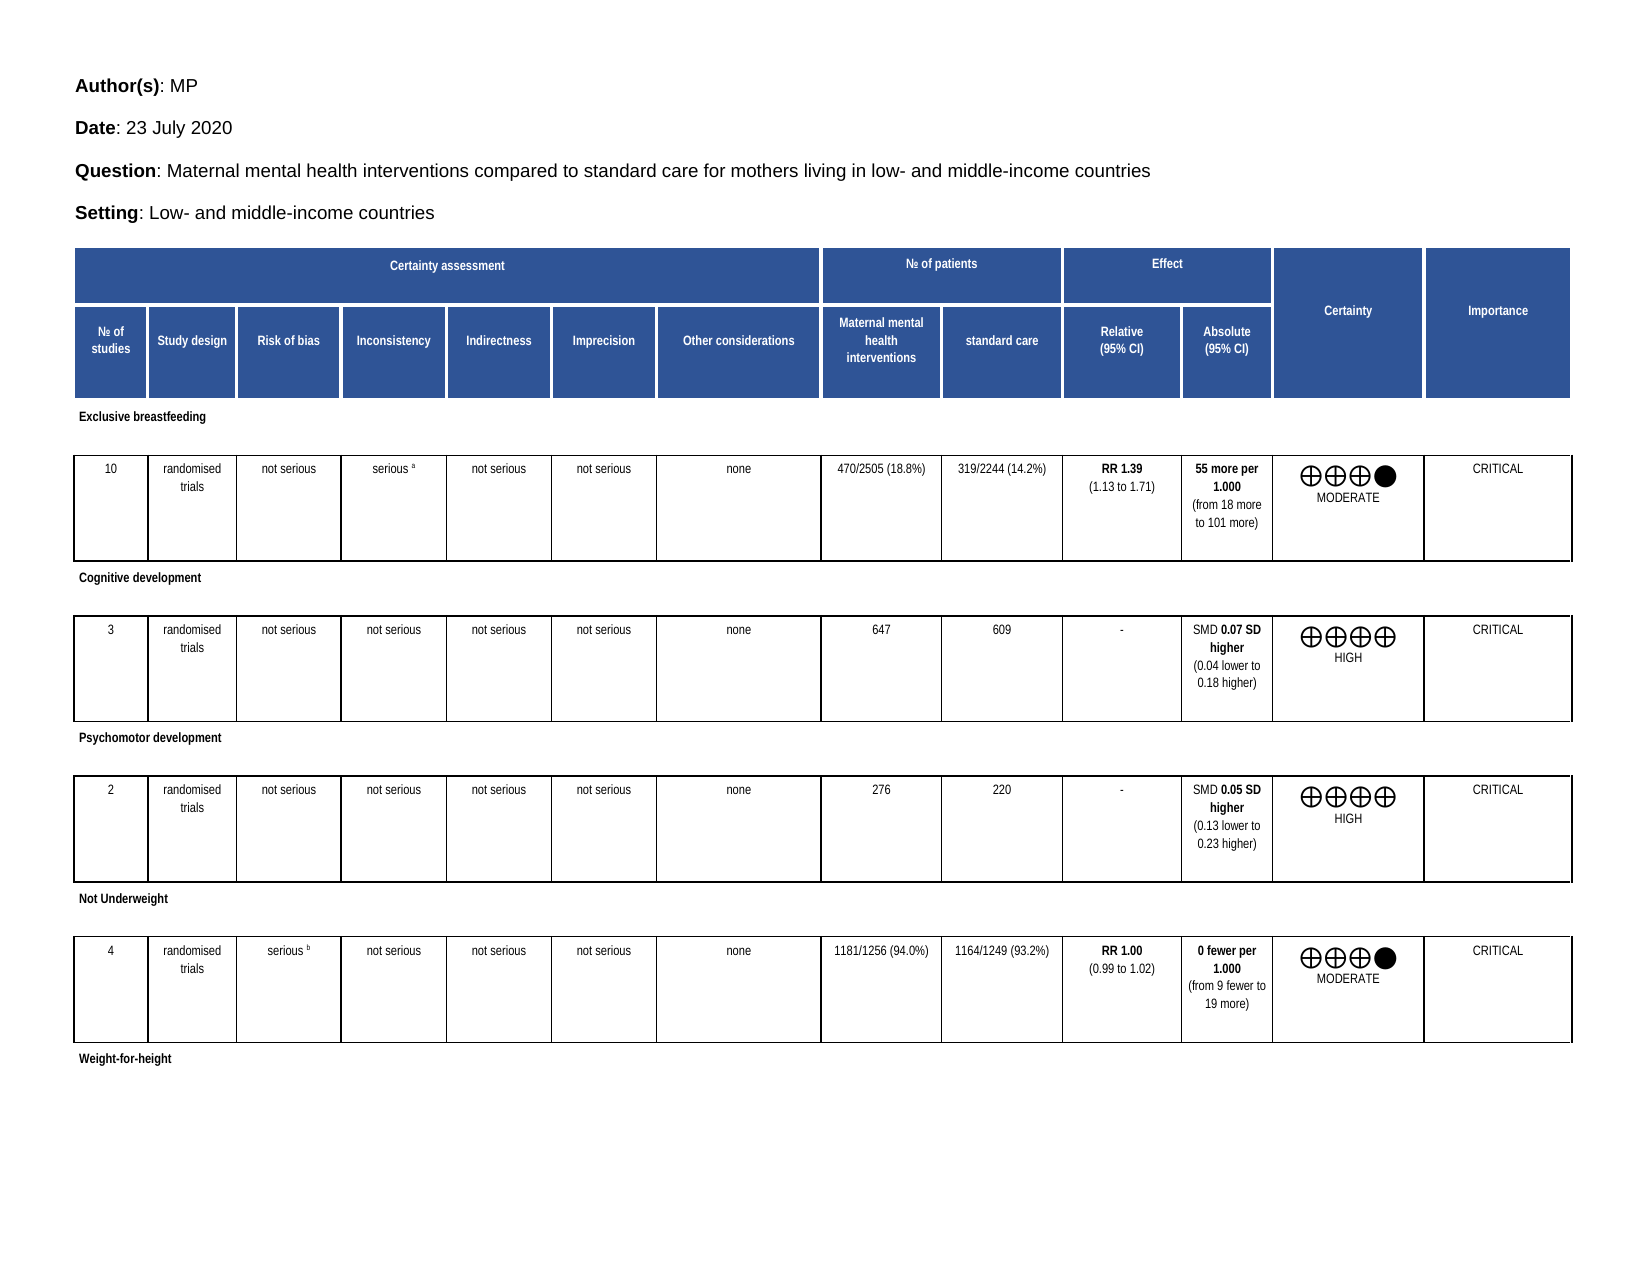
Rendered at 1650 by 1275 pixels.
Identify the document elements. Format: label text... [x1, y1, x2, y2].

table_cell not serious [552, 456, 656, 560]
table_cell Maternal mental health interventions [823, 307, 940, 398]
table_header Effect [1064, 248, 1271, 303]
table_cell Imprecision [553, 307, 655, 398]
text Author(s): MP [75, 75, 1575, 97]
table_cell not serious [342, 617, 446, 721]
table_cell randomised trials [149, 617, 236, 721]
table_cell not serious [552, 937, 656, 1041]
table_cell CRITICAL [1425, 775, 1571, 881]
text Question: Maternal mental health interventions compared to standard care for mothers living in low- and middle-income countries [75, 160, 1575, 181]
table_cell Relative (95% CI) [1064, 307, 1180, 398]
table_cell CRITICAL [1425, 615, 1571, 721]
table_cell Absolute (95% CI) [1183, 307, 1271, 398]
table_cell 609 [942, 617, 1062, 721]
table_cell serious b [237, 937, 340, 1041]
table_cell Risk of bias [238, 307, 339, 398]
table_cell not serious [237, 456, 340, 560]
table_cell Indirectness [448, 307, 550, 398]
table_cell 1164/1249 (93.2%) [942, 937, 1062, 1041]
table_cell Exclusive breastfeeding [74, 401, 1572, 454]
table_cell SMD 0.07 SD higher (0.04 lower to 0.18 higher) [1182, 617, 1272, 721]
table_cell CRITICAL [1425, 455, 1571, 560]
table_cell 470/2505 (18.8%) [822, 456, 941, 560]
table_cell not serious [447, 777, 551, 881]
table_cell Other considerations [658, 307, 819, 398]
table_cell SMD 0.05 SD higher (0.13 lower to 0.23 higher) [1182, 777, 1272, 881]
table_cell none [657, 617, 820, 721]
table_cell serious a [342, 456, 446, 560]
table_cell Weight-for-height [74, 1041, 1572, 1096]
table_cell 4 [75, 937, 147, 1041]
table_header № of patients [823, 248, 1061, 303]
table_cell RR 1.39 (1.13 to 1.71) [1063, 456, 1181, 560]
table_cell 276 [822, 777, 941, 881]
table_cell CRITICAL [1425, 936, 1571, 1041]
table_cell not serious [237, 617, 340, 721]
table_cell not serious [342, 937, 446, 1041]
table_cell Cognitive development [74, 560, 1572, 615]
table_cell 1181/1256 (94.0%) [822, 937, 941, 1041]
table_cell none [657, 937, 820, 1041]
table_cell Study design [149, 307, 235, 398]
table_cell 0 fewer per 1.000 (from 9 fewer to 19 more) [1182, 937, 1272, 1041]
table_cell ⨁⨁⨁⨁ HIGH [1273, 777, 1423, 881]
table_cell randomised trials [149, 937, 236, 1041]
table_cell none [657, 456, 820, 560]
table_cell not serious [237, 777, 340, 881]
table_cell not serious [447, 617, 551, 721]
table_cell randomised trials [149, 456, 236, 560]
text Date: 23 July 2020 [75, 117, 1575, 139]
table_cell randomised trials [149, 777, 236, 881]
table_cell 647 [822, 617, 941, 721]
table_cell - [1063, 617, 1181, 721]
table_cell Inconsistency [343, 307, 445, 398]
table_cell ⨁⨁⨁⨁ HIGH [1273, 617, 1423, 721]
table_cell 55 more per 1.000 (from 18 more to 101 more) [1182, 456, 1272, 560]
table_cell Not Underweight [74, 881, 1572, 936]
table_cell RR 1.00 (0.99 to 1.02) [1063, 937, 1181, 1041]
table_header Certainty [1274, 248, 1422, 398]
table_cell Psychomotor development [74, 721, 1572, 775]
table_cell none [657, 777, 820, 881]
table_cell not serious [447, 456, 551, 560]
table_header Certainty assessment [75, 248, 819, 303]
table_cell not serious [552, 777, 656, 881]
table_cell 10 [75, 456, 147, 560]
table_cell not serious [552, 617, 656, 721]
table_cell 220 [942, 777, 1062, 881]
table_cell - [1063, 777, 1181, 881]
table_cell 3 [75, 617, 147, 721]
table_header Importance [1426, 248, 1570, 398]
table_cell № of studies [75, 307, 146, 398]
table_cell ⨁⨁⨁◯ MODERATE [1273, 937, 1423, 1041]
table_cell not serious [342, 777, 446, 881]
table_cell standard care [943, 307, 1061, 398]
table_cell 2 [75, 777, 147, 881]
table_cell not serious [447, 937, 551, 1041]
table_cell 319/2244 (14.2%) [942, 456, 1062, 560]
table_cell ⨁⨁⨁◯ MODERATE [1273, 456, 1423, 560]
text Setting: Low- and middle-income countries [75, 202, 1575, 224]
